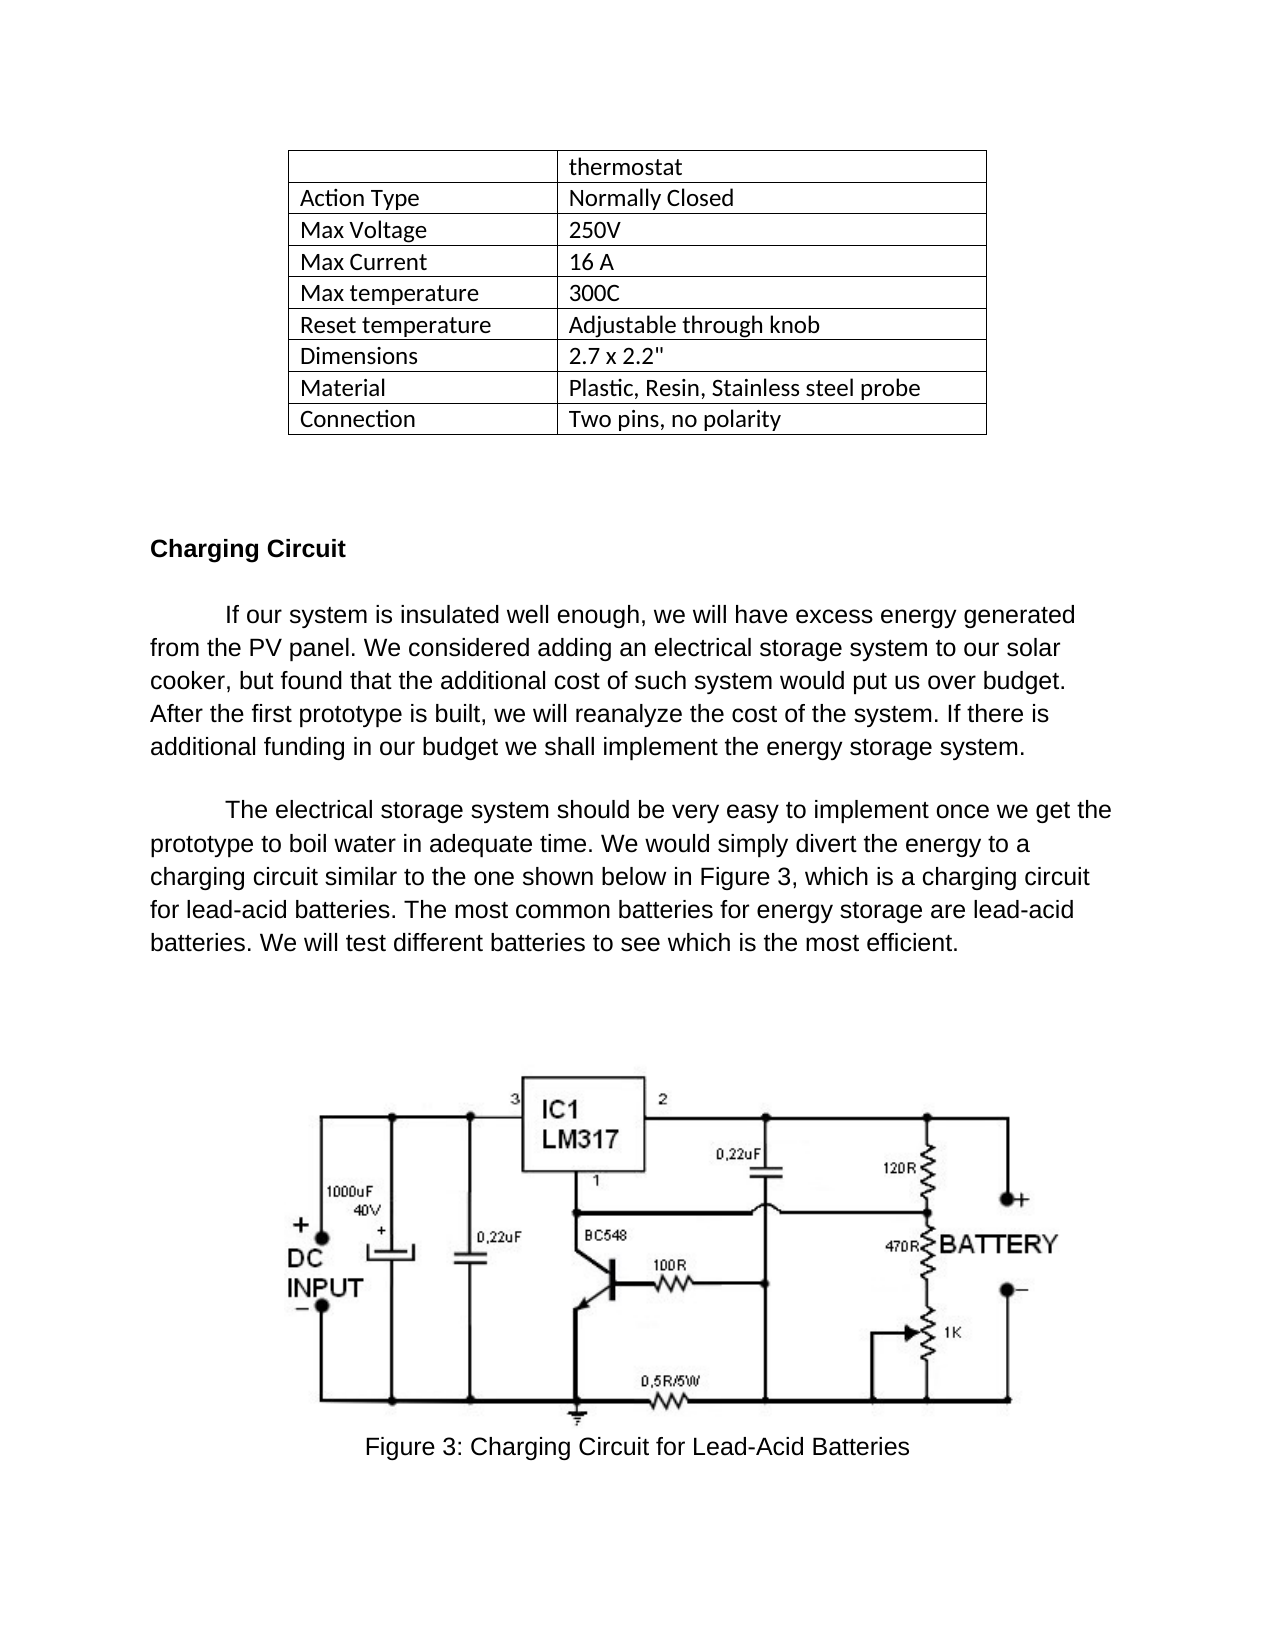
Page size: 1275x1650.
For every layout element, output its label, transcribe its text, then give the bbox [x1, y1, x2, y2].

table_cell Action Type [289, 183, 557, 213]
table_cell 2.7 x 2.2" [558, 340, 986, 371]
table_cell Adjustable through knob [558, 309, 986, 339]
table_cell Dimensions [289, 340, 557, 371]
table_cell 16 A [558, 246, 986, 276]
text Charging Circuit [150, 534, 1125, 563]
text If our system is insulated well enough, we will have excess energy generated from the PV panel. We considered adding an electrical storage system to our solar cooker, but found that the additional cost of such system would put us over budget. After the first prototype is built, we will reanalyze the cost of the system. If there is additional funding in our budget we shall implement the energy storage system. [150, 600, 1125, 761]
table_cell 250V [558, 214, 986, 245]
table_cell Max Voltage [289, 214, 557, 245]
table_cell Normally Closed [558, 183, 986, 213]
text Figure 3: Charging Circuit for Lead-Acid Batteries [150, 1432, 1125, 1461]
table_cell Reset temperature [289, 309, 557, 339]
table_cell Material [289, 372, 557, 402]
picture [284, 1054, 1066, 1433]
table_header Model [289, 151, 557, 182]
table_cell Max Current [289, 246, 557, 276]
table_cell Plastic, Resin, Stainless steel probe [558, 372, 986, 402]
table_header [558, 151, 986, 182]
table_cell Connection [289, 404, 557, 434]
text The electrical storage system should be very easy to implement once we get the prototype to boil water in adequate time. We would simply divert the energy to a charging circuit similar to the one shown below in Figure 3, which is a charging circuit for lead-acid batteries. The most common batteries for energy storage are lead-acid batteries. We will test different batteries to see which is the most efficient. [150, 796, 1125, 956]
table_cell Max temperature [289, 277, 557, 308]
table_cell 300C [558, 277, 986, 308]
table_cell Two pins, no polarity [558, 404, 986, 434]
